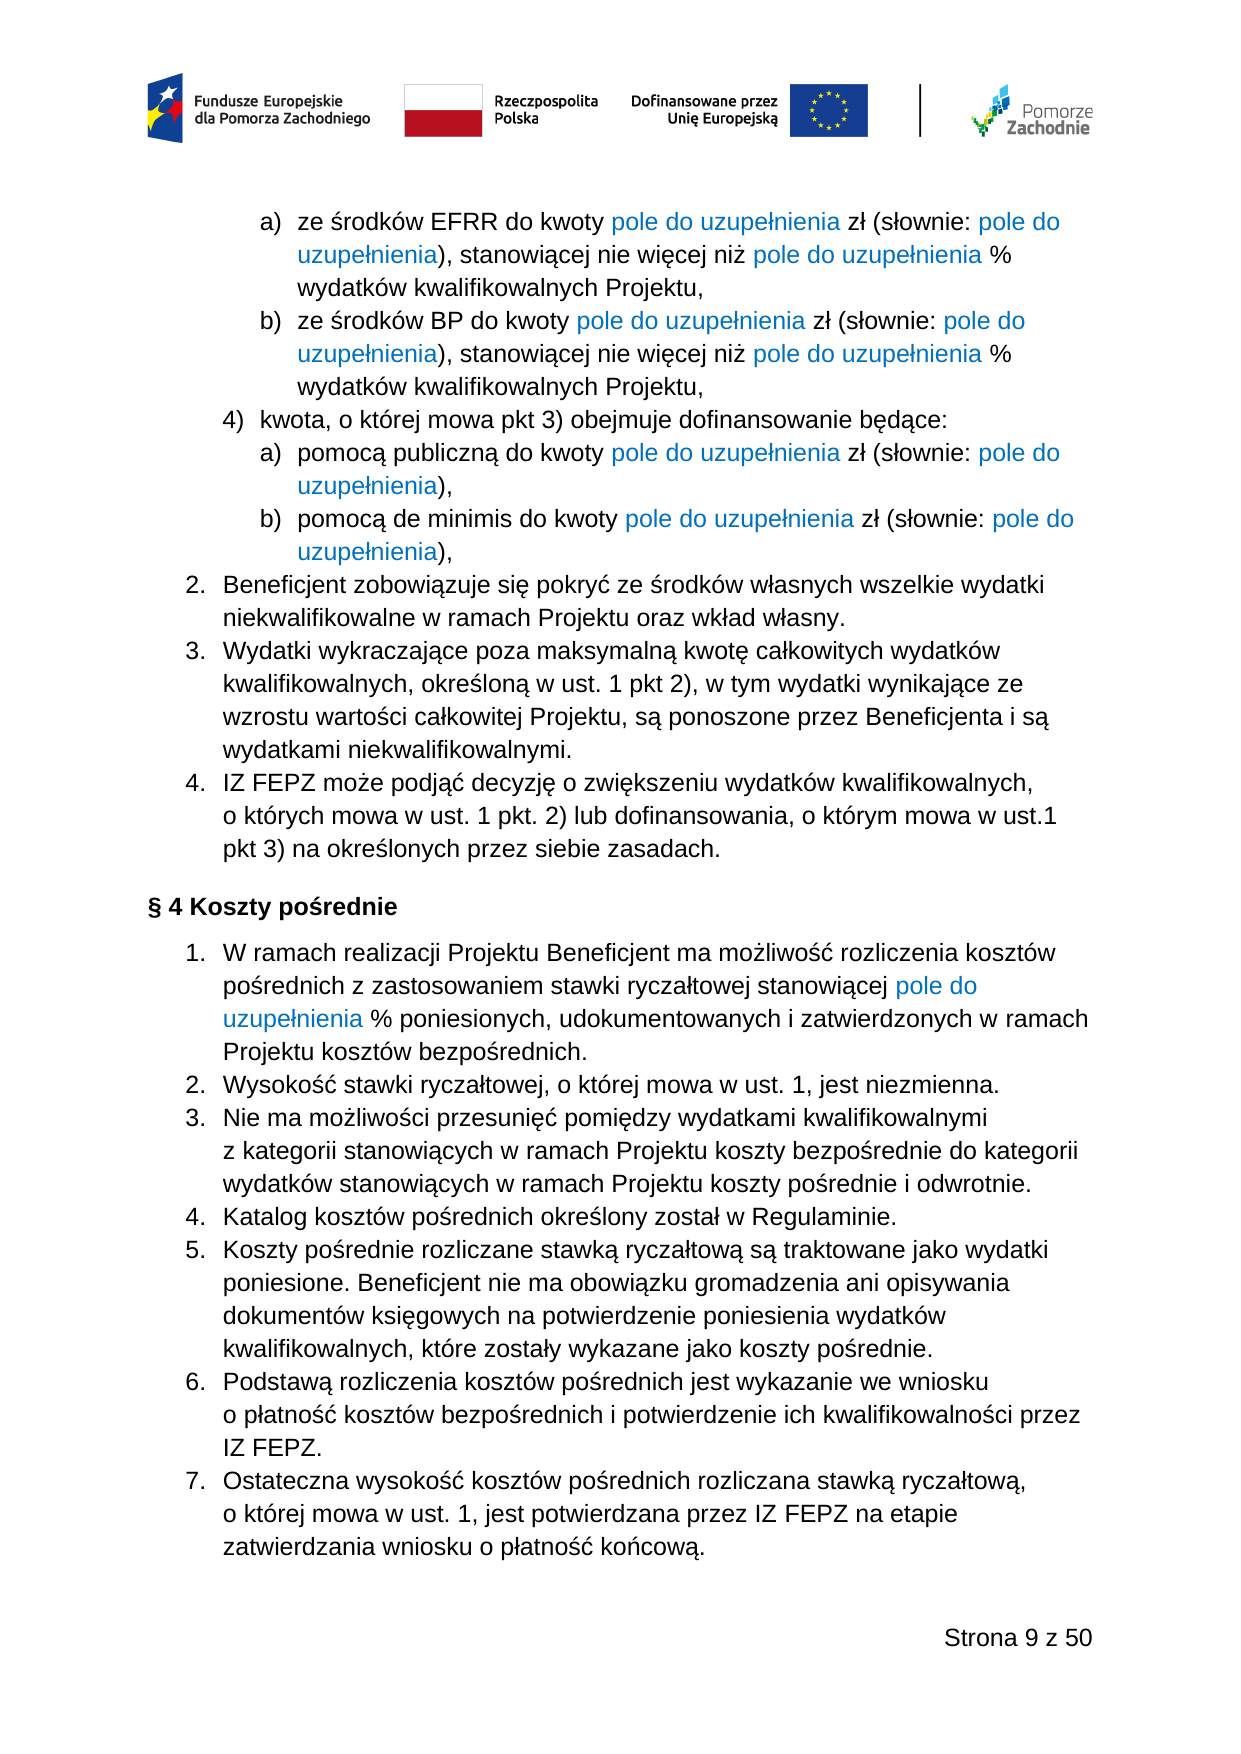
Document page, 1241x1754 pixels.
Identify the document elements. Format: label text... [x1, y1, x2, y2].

text IZ FEPZ może podjąć decyzję o zwiększeniu wydatków kwalifikowalnych, o których mowa w ust. 1 pkt. 2) lub dofinansowania, o którym mowa w ust.1 pkt 3) na określonych przez siebie zasadach. [185, 768, 1092, 863]
picture [147, 73, 1093, 143]
list Podstawą rozliczenia kosztów pośrednich jest wykazanie we wniosku o płatność kosztów bezpośrednich i potwierdzenie ich kwalifikowalności przez IZ FEPZ. [185, 1367, 1092, 1462]
list Koszty pośrednie rozliczane stawką ryczałtową są traktowane jako wydatki poniesione. Beneficjent nie ma obowiązku gromadzenia ani opisywania dokumentów księgowych na potwierdzenie poniesienia wydatków kwalifikowalnych, które zostały wykazane jako koszty pośrednie. [185, 1235, 1092, 1363]
list Nie ma możliwości przesunięć pomiędzy wydatkami kwalifikowalnymi z kategorii stanowiących w ramach Projektu koszty bezpośrednie do kategorii wydatków stanowiących w ramach Projektu koszty pośrednie i odwrotnie. [185, 1103, 1092, 1198]
text Beneficjent zobowiązuje się pokryć ze środków własnych wszelkie wydatki niekwalifikowalne w ramach Projektu oraz wkład własny. [185, 570, 1092, 632]
list Wysokość stawki ryczałtowej, o której mowa w ust. 1, jest niezmienna. [185, 1070, 1092, 1098]
list ze środków BP do kwoty zł (słownie: ), stanowiącej nie więcej niż % wydatków kwalifikowalnych Projektu, [259, 306, 1092, 401]
list ze środków EFRR do kwoty zł (słownie: ), stanowiącej nie więcej niż % wydatków kwalifikowalnych Projektu, [259, 207, 1092, 302]
list pomocą publiczną do kwoty zł (słownie: ), [259, 438, 1092, 500]
text Wydatki wykraczające poza maksymalną kwotę całkowitych wydatków kwalifikowalnych, określoną w ust. 1 pkt 2), w tym wydatki wynikające ze wzrostu wartości całkowitej Projektu, są ponoszone przez Beneficjenta i są wydatkami niekwalifikowalnymi. [185, 636, 1092, 764]
list pomocą de minimis do kwoty zł (słownie: ), [259, 504, 1092, 566]
text kwota, o której mowa pkt 3) obejmuje dofinansowanie będące: [222, 405, 1092, 434]
list Ostateczna wysokość kosztów pośrednich rozliczana stawką ryczałtową, o której mowa w ust. 1, jest potwierdzana przez IZ FEPZ na etapie zatwierdzania wniosku o płatność końcową. [185, 1466, 1092, 1561]
list Katalog kosztów pośrednich określony został w Regulaminie. [185, 1202, 1092, 1231]
list W ramach realizacji Projektu Beneficjent ma możliwość rozliczenia kosztów pośrednich z zastosowaniem stawki ryczałtowej stanowiącej % poniesionych, udokumentowanych i zatwierdzonych w ramach Projektu kosztów bezpośrednich. [185, 938, 1092, 1066]
subtitle § 4 Koszty pośrednie [148, 892, 1092, 921]
